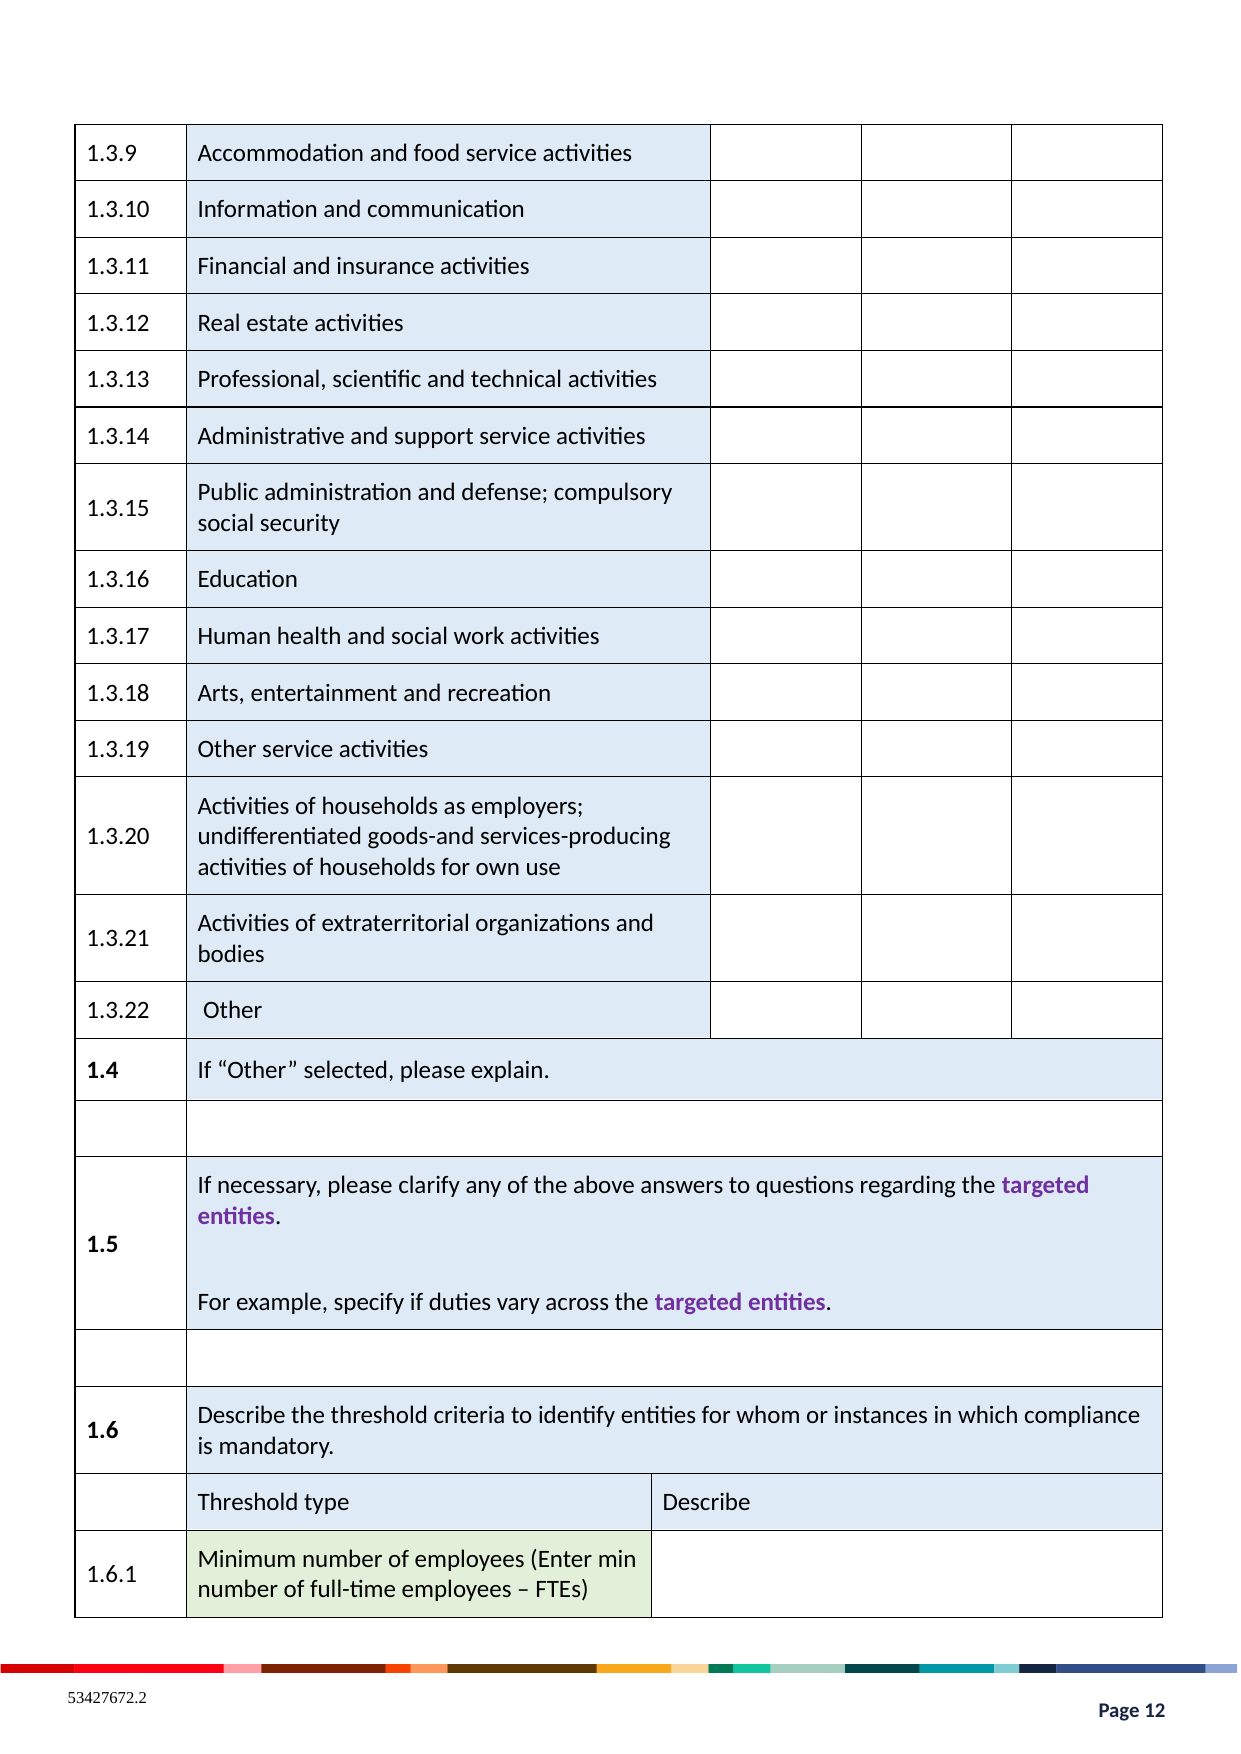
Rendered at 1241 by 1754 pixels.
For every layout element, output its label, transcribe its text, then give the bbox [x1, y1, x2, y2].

table_cell Human health and social work activities [187, 608, 710, 663]
table_cell [711, 351, 861, 406]
table_cell Threshold type [187, 1474, 651, 1529]
table_cell 1.3.11 [76, 238, 186, 293]
table_cell 1.3.19 [76, 721, 186, 776]
table_cell 1.5 [76, 1157, 186, 1329]
table_cell 1.3.10 [76, 181, 186, 237]
table_cell Professional, scientific and technical activities [187, 351, 710, 406]
table_cell 1.4 [76, 1039, 186, 1099]
table_cell [1012, 125, 1162, 180]
table_cell [711, 664, 861, 720]
table_cell If “Other” selected, please explain. [187, 1039, 1162, 1099]
table_cell [862, 238, 1011, 293]
table_cell 1.3.22 [76, 982, 186, 1037]
table_cell [862, 982, 1011, 1037]
table_cell 1.6 [76, 1387, 186, 1473]
picture [0, 1664, 1236, 1673]
table_cell [76, 1101, 186, 1156]
table_cell [862, 294, 1011, 350]
table_cell If necessary, please clarify any of the above answers to questions regarding the targeted entities. For example, specify if duties vary across the targeted entities. [187, 1157, 1162, 1329]
table_cell [1012, 982, 1162, 1037]
table_cell [711, 238, 861, 293]
table_cell 1.3.20 [76, 777, 186, 894]
table_cell 1.6.1 [76, 1531, 186, 1617]
table_cell [862, 777, 1011, 894]
table_cell Education [187, 551, 710, 607]
table_cell Other [187, 982, 710, 1037]
table_cell [711, 982, 861, 1037]
table_cell 1.3.17 [76, 608, 186, 663]
table_cell [1012, 294, 1162, 350]
table_cell 1.3.21 [76, 895, 186, 981]
table_cell [862, 181, 1011, 237]
table_cell [862, 408, 1011, 463]
table_cell Accommodation and food service activities [187, 125, 710, 180]
table_cell [652, 1531, 1162, 1617]
table_cell [1012, 777, 1162, 894]
table_cell [1012, 895, 1162, 981]
table_cell Activities of households as employers; undifferentiated goods-and services-producing activities of households for own use [187, 777, 710, 894]
table_cell [862, 608, 1011, 663]
table_cell 1.3.13 [76, 351, 186, 406]
table_cell 1.3.14 [76, 408, 186, 463]
table_cell [862, 464, 1011, 550]
table_cell Administrative and support service activities [187, 408, 710, 463]
table_cell [862, 664, 1011, 720]
table_cell Describe [652, 1474, 1162, 1529]
table_cell 1.3.9 [76, 125, 186, 180]
table_cell [862, 125, 1011, 180]
table_cell [187, 1101, 1162, 1156]
table_cell Other service activities [187, 721, 710, 776]
table_cell [862, 895, 1011, 981]
table_cell [1012, 721, 1162, 776]
table_cell [187, 1330, 1162, 1386]
table_cell 1.3.18 [76, 664, 186, 720]
table_cell [862, 551, 1011, 607]
table_cell Public administration and defense; compulsory social security [187, 464, 710, 550]
table_cell [711, 895, 861, 981]
table_cell Financial and insurance activities [187, 238, 710, 293]
table_cell [1012, 464, 1162, 550]
table_cell [1012, 181, 1162, 237]
table_cell 1.3.12 [76, 294, 186, 350]
table_cell [1012, 664, 1162, 720]
table_cell Minimum number of employees (Enter min number of full-time employees – FTEs) [187, 1531, 651, 1617]
table_cell Information and communication [187, 181, 710, 237]
table_cell Arts, entertainment and recreation [187, 664, 710, 720]
table_cell [711, 721, 861, 776]
table_cell Real estate activities [187, 294, 710, 350]
table_cell [711, 608, 861, 663]
table_cell [711, 408, 861, 463]
table_cell [1012, 551, 1162, 607]
table_cell [711, 551, 861, 607]
table_cell [711, 125, 861, 180]
table_cell [711, 181, 861, 237]
table_cell Describe the threshold criteria to identify entities for whom or instances in which compliance is mandatory. [187, 1387, 1162, 1473]
table_cell [862, 721, 1011, 776]
table_cell [1012, 351, 1162, 406]
table_cell [711, 777, 861, 894]
table_cell [862, 351, 1011, 406]
table_cell [1012, 408, 1162, 463]
table_cell [1012, 238, 1162, 293]
table_cell [711, 464, 861, 550]
table_cell [76, 1330, 186, 1386]
table_cell 1.3.16 [76, 551, 186, 607]
table_cell [76, 1474, 186, 1529]
table_cell [711, 294, 861, 350]
table_cell [1012, 608, 1162, 663]
table_cell 1.3.15 [76, 464, 186, 550]
table_cell Activities of extraterritorial organizations and bodies [187, 895, 710, 981]
